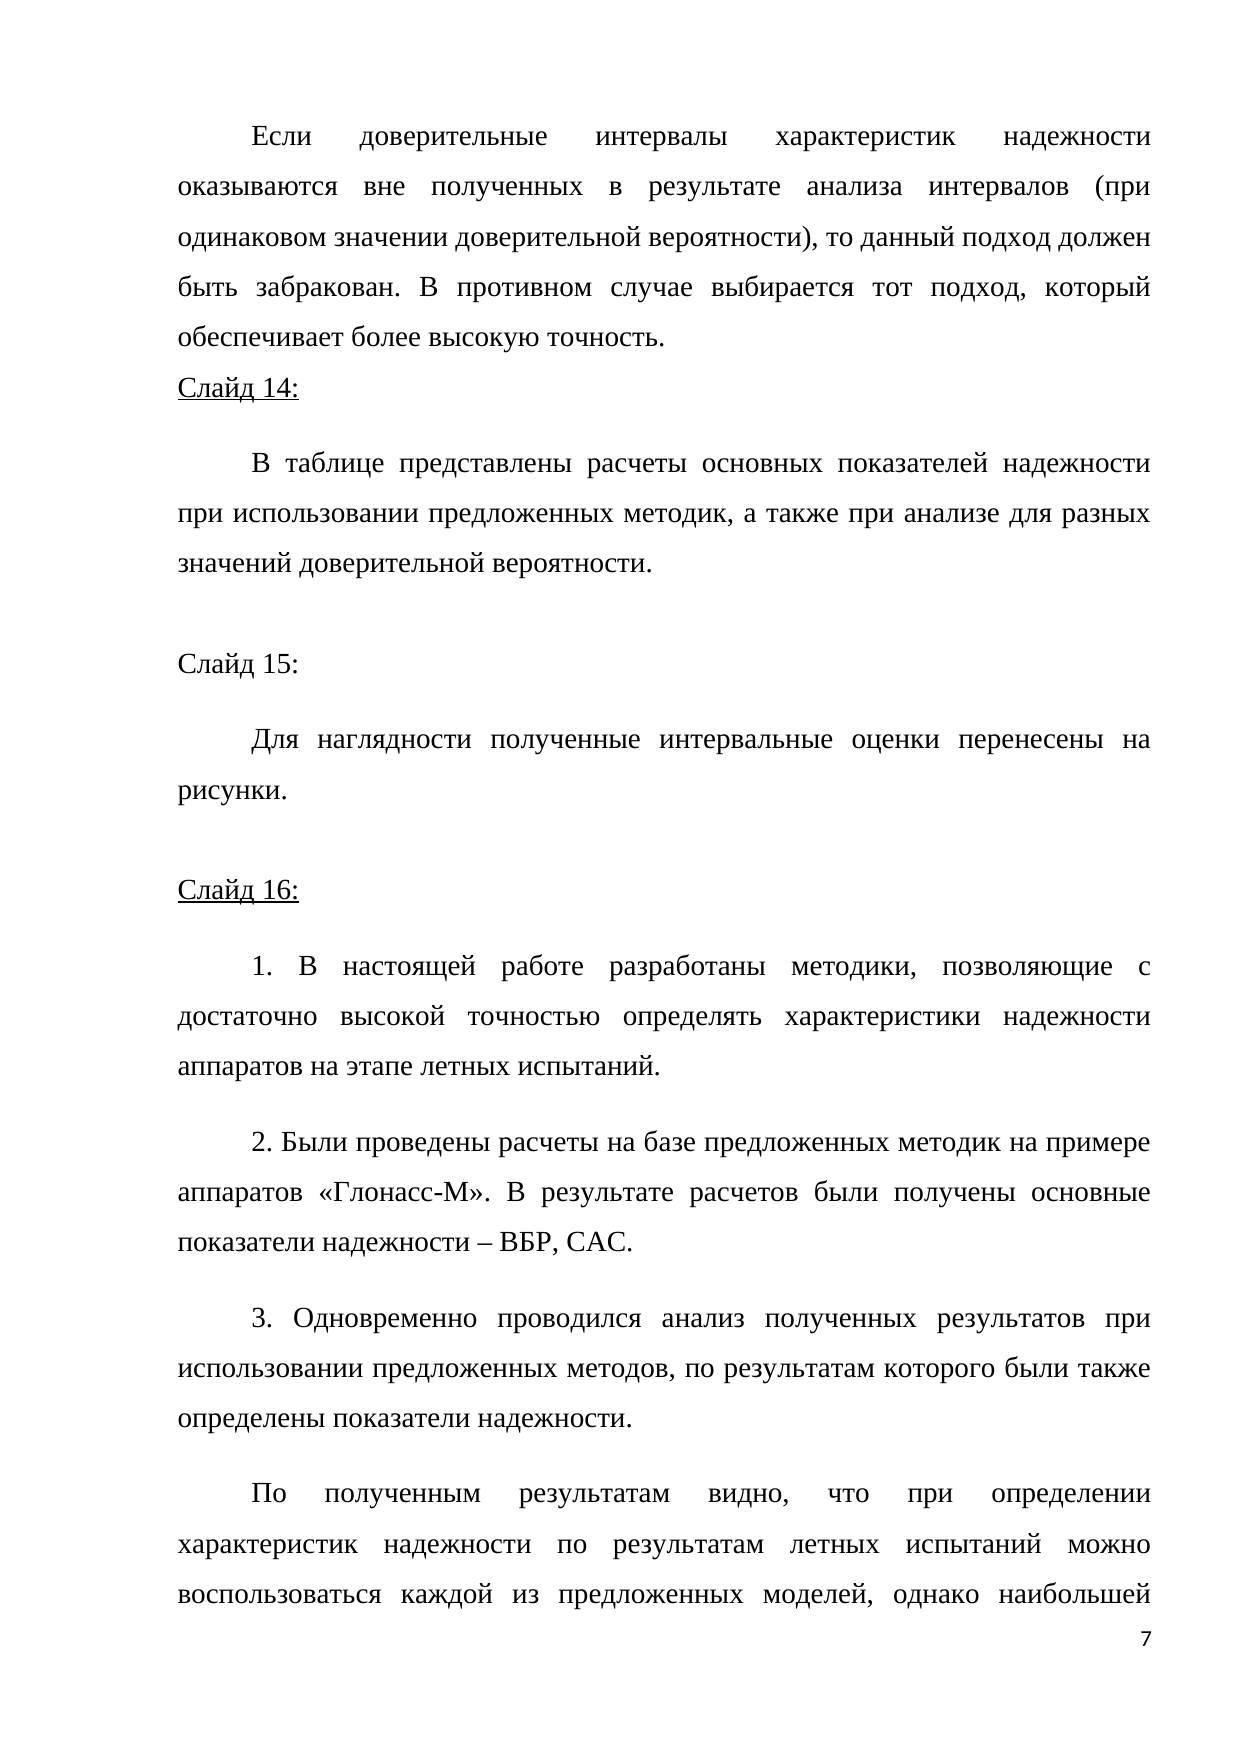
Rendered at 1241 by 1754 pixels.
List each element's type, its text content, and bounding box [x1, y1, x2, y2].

text В таблице представлены расчеты основных показателей надежности при использовании предложенных методик, а также при анализе для разных значений доверительной вероятности. [177, 445, 1152, 579]
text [177, 1476, 1152, 1610]
text Слайд 16: [177, 872, 1152, 906]
text Слайд 14: [177, 370, 1152, 403]
text 2. Были проведены расчеты на базе предложенных методик на примере аппаратов «Глонасс-М». В результате расчетов были получены основные показатели надежности – ВБР, САС. [177, 1124, 1152, 1258]
text Для наглядности полученные интервальные оценки перенесены на рисунки. [177, 722, 1152, 805]
text 3. Одновременно проводился анализ полученных результатов при использовании предложенных методов, по результатам которого были также определены показатели надежности. [177, 1300, 1152, 1434]
text 1. В настоящей работе разработаны методики, позволяющие с достаточно высокой точностью определять характеристики надежности аппаратов на этапе летных испытаний. [177, 948, 1152, 1082]
text Слайд 15: [177, 646, 1152, 680]
text Если доверительные интервалы характеристик надежности оказываются вне полученных в результате анализа интервалов (при одинаковом значении доверительной вероятности), то данный подход должен быть забракован. В противном случае выбирается тот подход, который обеспечивает более высокую точность. [177, 118, 1152, 353]
